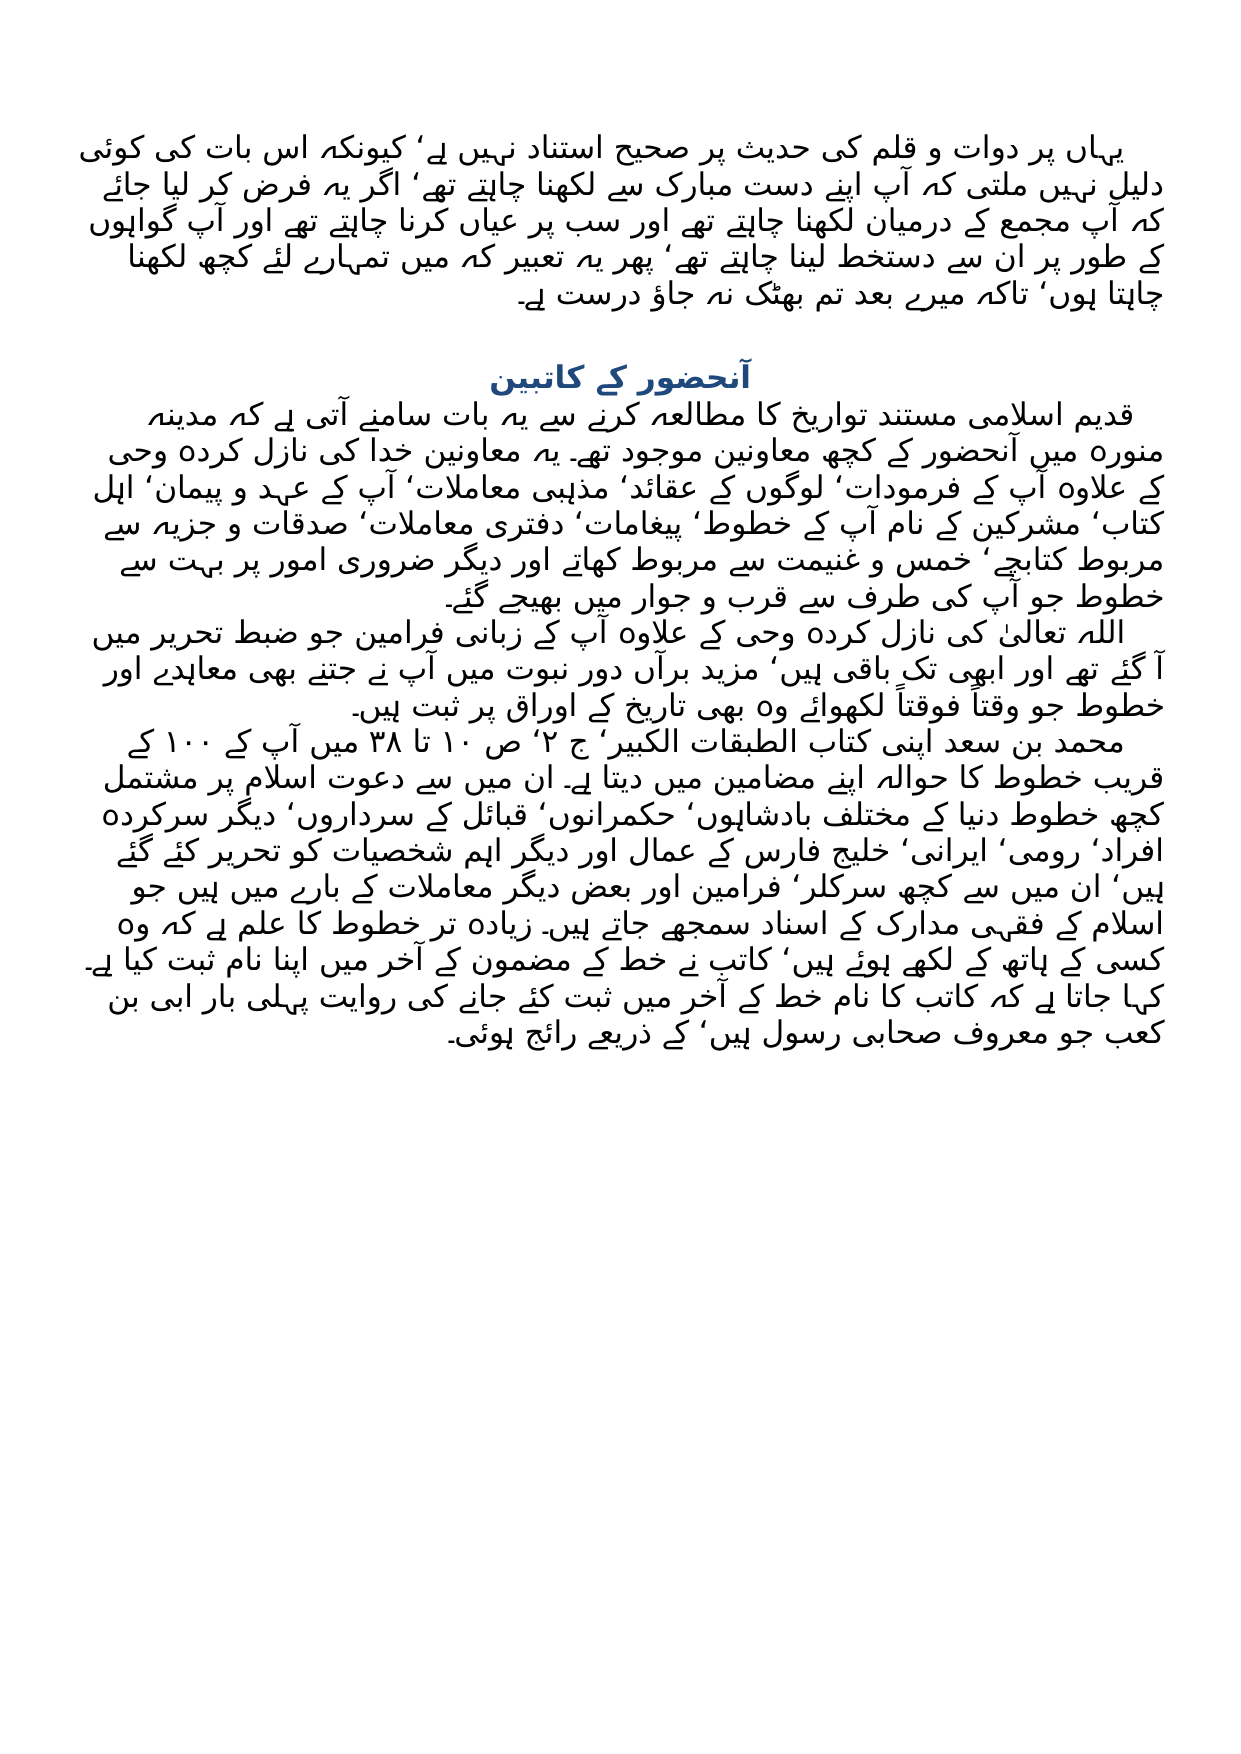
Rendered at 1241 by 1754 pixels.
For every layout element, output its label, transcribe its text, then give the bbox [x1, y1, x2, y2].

text اللہ تعالیٰ کی نازل کردہ وحی کے علاوہ آپ کے زبانی فرامین جو ضبط تحریر میں آ گئے تھے اور ابھی تک باقی ہیں‘ مزید برآں دور نبوت میں آپ نے جتنے بھی معاہدے اور خطوط جو وقتاً فوقتاً لکھوائے وہ بھی تاریخ کے اوراق پر ثبت ہیں۔ [75, 614, 1165, 723]
text یہاں پر دوات و قلم کی حدیث پر صحیح استناد نہیں ہے‘ کیونکہ اس بات کی کوئی دلیل نہیں ملتی کہ آپ اپنے دست مبارک سے لکھنا چاہتے تھے‘ اگر یہ فرض کر لیا جائے کہ آپ مجمع کے درمیان لکھنا چاہتے تھے اور سب پر عیاں کرنا چاہتے تھے اور آپ گواہوں کے طور پر ان سے دستخط لینا چاہتے تھے‘ پھر یہ تعبیر کہ میں تمہارے لئے کچھ لکھنا چاہتا ہوں‘ تاکہ میرے بعد تم بھٹک نہ جاؤ درست ہے۔ [75, 130, 1165, 311]
text محمد بن سعد اپنی کتاب الطبقات الکبیر‘ ج ۲‘ ص ۱۰ تا ۳۸ میں آپ کے ۱۰۰ کے قریب خطوط کا حوالہ اپنے مضامین میں دیتا ہے۔ ان میں سے دعوت اسلام پر مشتمل کچھ خطوط دنیا کے مختلف بادشاہوں‘ حکمرانوں‘ قبائل کے سرداروں‘ دیگر سرکردہ افراد‘ رومی‘ ایرانی‘ خلیج فارس کے عمال اور دیگر اہم شخصیات کو تحریر کئے گئے ہیں‘ ان میں سے کچھ سرکلر‘ فرامین اور بعض دیگر معاملات کے بارے میں ہیں جو اسلام کے فقہی مدارک کے اسناد سمجھے جاتے ہیں۔ زیادہ تر خطوط کا علم ہے کہ وہ کسی کے ہاتھ کے لکھے ہوئے ہیں‘ کاتب نے خط کے مضمون کے آخر میں اپنا نام ثبت کیا ہے۔ کہا جاتا ہے کہ کاتب کا نام خط کے آخر میں ثبت کئے جانے کی روایت پہلی بار ابی بن کعب جو معروف صحابی رسول ہیں‘ کے ذریعے رائج ہوئی۔ [75, 723, 1165, 1051]
text قدیم اسلامی مستند تواریخ کا مطالعہ کرنے سے یہ بات سامنے آتی ہے کہ مدینہ منورہ میں آنحضور کے کچھ معاونین موجود تھے۔ یہ معاونین خدا کی نازل کردہ وحی کے علاوہ آپ کے فرمودات‘ لوگوں کے عقائد‘ مذہبی معاملات‘ آپ کے عہد و پیمان‘ اہل کتاب‘ مشرکین کے نام آپ کے خطوط‘ پیغامات‘ دفتری معاملات‘ صدقات و جزیہ سے مربوط کتابچے‘ خمس و غنیمت سے مربوط کھاتے اور دیگر ضروری امور پر بہت سے خطوط جو آپ کی طرف سے قرب و جوار میں بھیجے گئے۔ [75, 396, 1165, 614]
subtitle آنحضور کے کاتبین [75, 360, 1165, 396]
